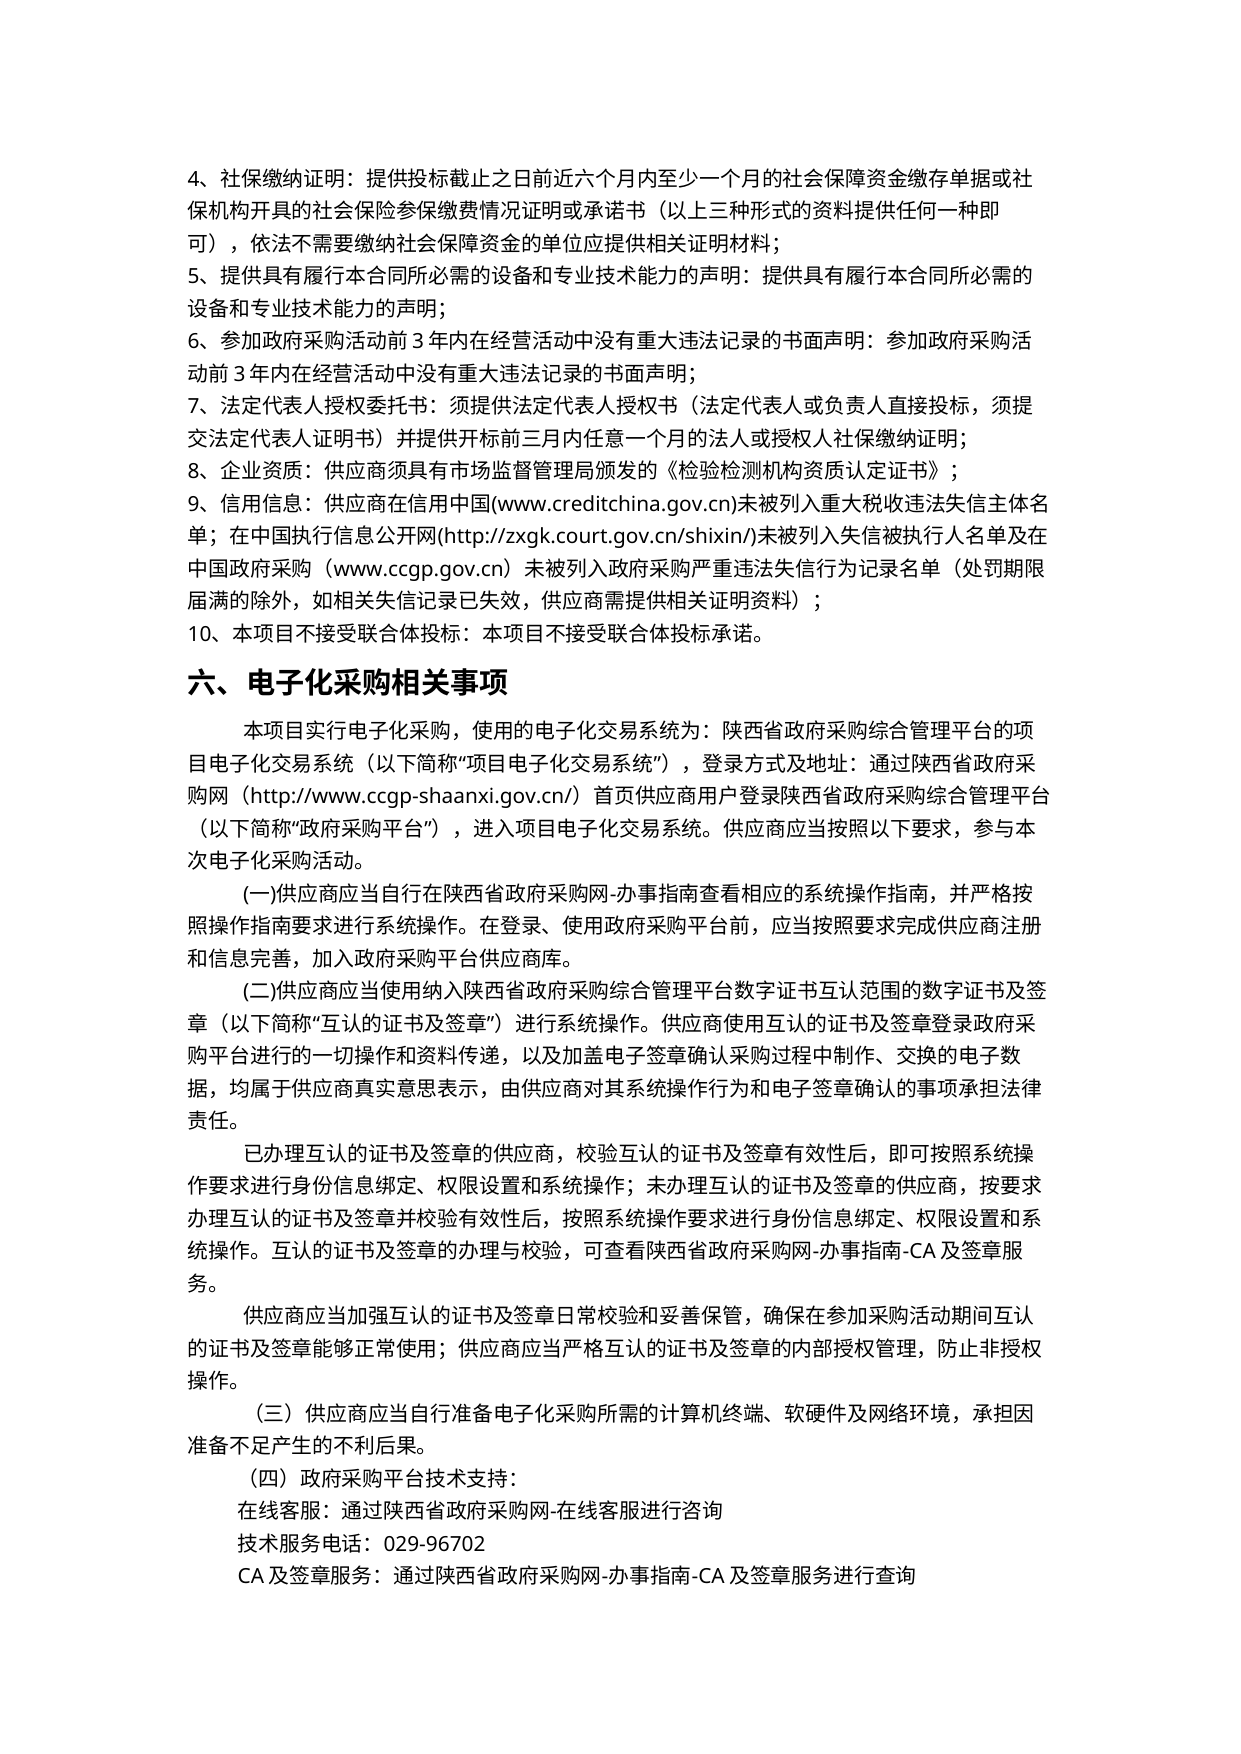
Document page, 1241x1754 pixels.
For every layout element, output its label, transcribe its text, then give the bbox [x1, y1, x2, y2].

text 本项目实行电子化采购，使用的电子化交易系统为：陕西省政府采购综合管理平台的项目电子化交易系统（以下简称“项目电子化交易系统”），登录方式及地址：通过陕西省政府采购网（http://www.ccgp-shaanxi.gov.cn/）首页供应商用户登录陕西省政府采购综合管理平台（以下简称“政府采购平台”），进入项目电子化交易系统。供应商应当按照以下要求，参与本次电子化采购活动。 [187, 714, 1053, 877]
text 在线客服：通过陕西省政府采购网-在线客服进行咨询 [187, 1494, 1053, 1527]
text (一)供应商应当自行在陕西省政府采购网-办事指南查看相应的系统操作指南，并严格按照操作指南要求进行系统操作。在登录、使用政府采购平台前，应当按照要求完成供应商注册和信息完善，加入政府采购平台供应商库。 [187, 877, 1053, 974]
text (二)供应商应当使用纳入陕西省政府采购综合管理平台数字证书互认范围的数字证书及签章（以下简称“互认的证书及签章”）进行系统操作。供应商使用互认的证书及签章登录政府采购平台进行的一切操作和资料传递，以及加盖电子签章确认采购过程中制作、交换的电子数据，均属于供应商真实意思表示，由供应商对其系统操作行为和电子签章确认的事项承担法律责任。 [187, 974, 1053, 1137]
text 5、提供具有履行本合同所必需的设备和专业技术能力的声明：提供具有履行本合同所必需的设备和专业技术能力的声明； [187, 259, 1053, 324]
text 8、企业资质：供应商须具有市场监督管理局颁发的《检验检测机构资质认定证书》； [187, 454, 1053, 487]
text （三）供应商应当自行准备电子化采购所需的计算机终端、软硬件及网络环境，承担因准备不足产生的不利后果。 [187, 1397, 1053, 1462]
text 6、参加政府采购活动前3年内在经营活动中没有重大违法记录的书面声明：参加政府采购活动前3年内在经营活动中没有重大违法记录的书面声明； [187, 324, 1053, 389]
text 已办理互认的证书及签章的供应商，校验互认的证书及签章有效性后，即可按照系统操作要求进行身份信息绑定、权限设置和系统操作；未办理互认的证书及签章的供应商，按要求办理互认的证书及签章并校验有效性后，按照系统操作要求进行身份信息绑定、权限设置和系统操作。互认的证书及签章的办理与校验，可查看陕西省政府采购网-办事指南-CA及签章服务。 [187, 1137, 1053, 1299]
text 9、信用信息：供应商在信用中国(www.creditchina.gov.cn)未被列入重大税收违法失信主体名单；在中国执行信息公开网(http://zxgk.court.gov.cn/shixin/)未被列入失信被执行人名单及在中国政府采购（www.ccgp.gov.cn）未被列入政府采购严重违法失信行为记录名单（处罚期限届满的除外，如相关失信记录已失效，供应商需提供相关证明资料）； [187, 487, 1053, 617]
text 4、社保缴纳证明：提供投标截止之日前近六个月内至少一个月的社会保障资金缴存单据或社保机构开具的社会保险参保缴费情况证明或承诺书（以上三种形式的资料提供任何一种即可），依法不需要缴纳社会保障资金的单位应提供相关证明材料； [187, 162, 1053, 259]
text 10、本项目不接受联合体投标：本项目不接受联合体投标承诺。 [187, 617, 1053, 649]
text 技术服务电话：029-96702 [187, 1527, 1053, 1559]
text 供应商应当加强互认的证书及签章日常校验和妥善保管，确保在参加采购活动期间互认的证书及签章能够正常使用；供应商应当严格互认的证书及签章的内部授权管理，防止非授权操作。 [187, 1299, 1053, 1397]
text CA及签章服务：通过陕西省政府采购网-办事指南-CA及签章服务进行查询 [187, 1559, 1053, 1592]
text （四）政府采购平台技术支持： [187, 1462, 1053, 1494]
text 7、法定代表人授权委托书：须提供法定代表人授权书（法定代表人或负责人直接投标，须提交法定代表人证明书）并提供开标前三月内任意一个月的法人或授权人社保缴纳证明； [187, 389, 1053, 454]
text 六、电子化采购相关事项 [187, 649, 1053, 714]
